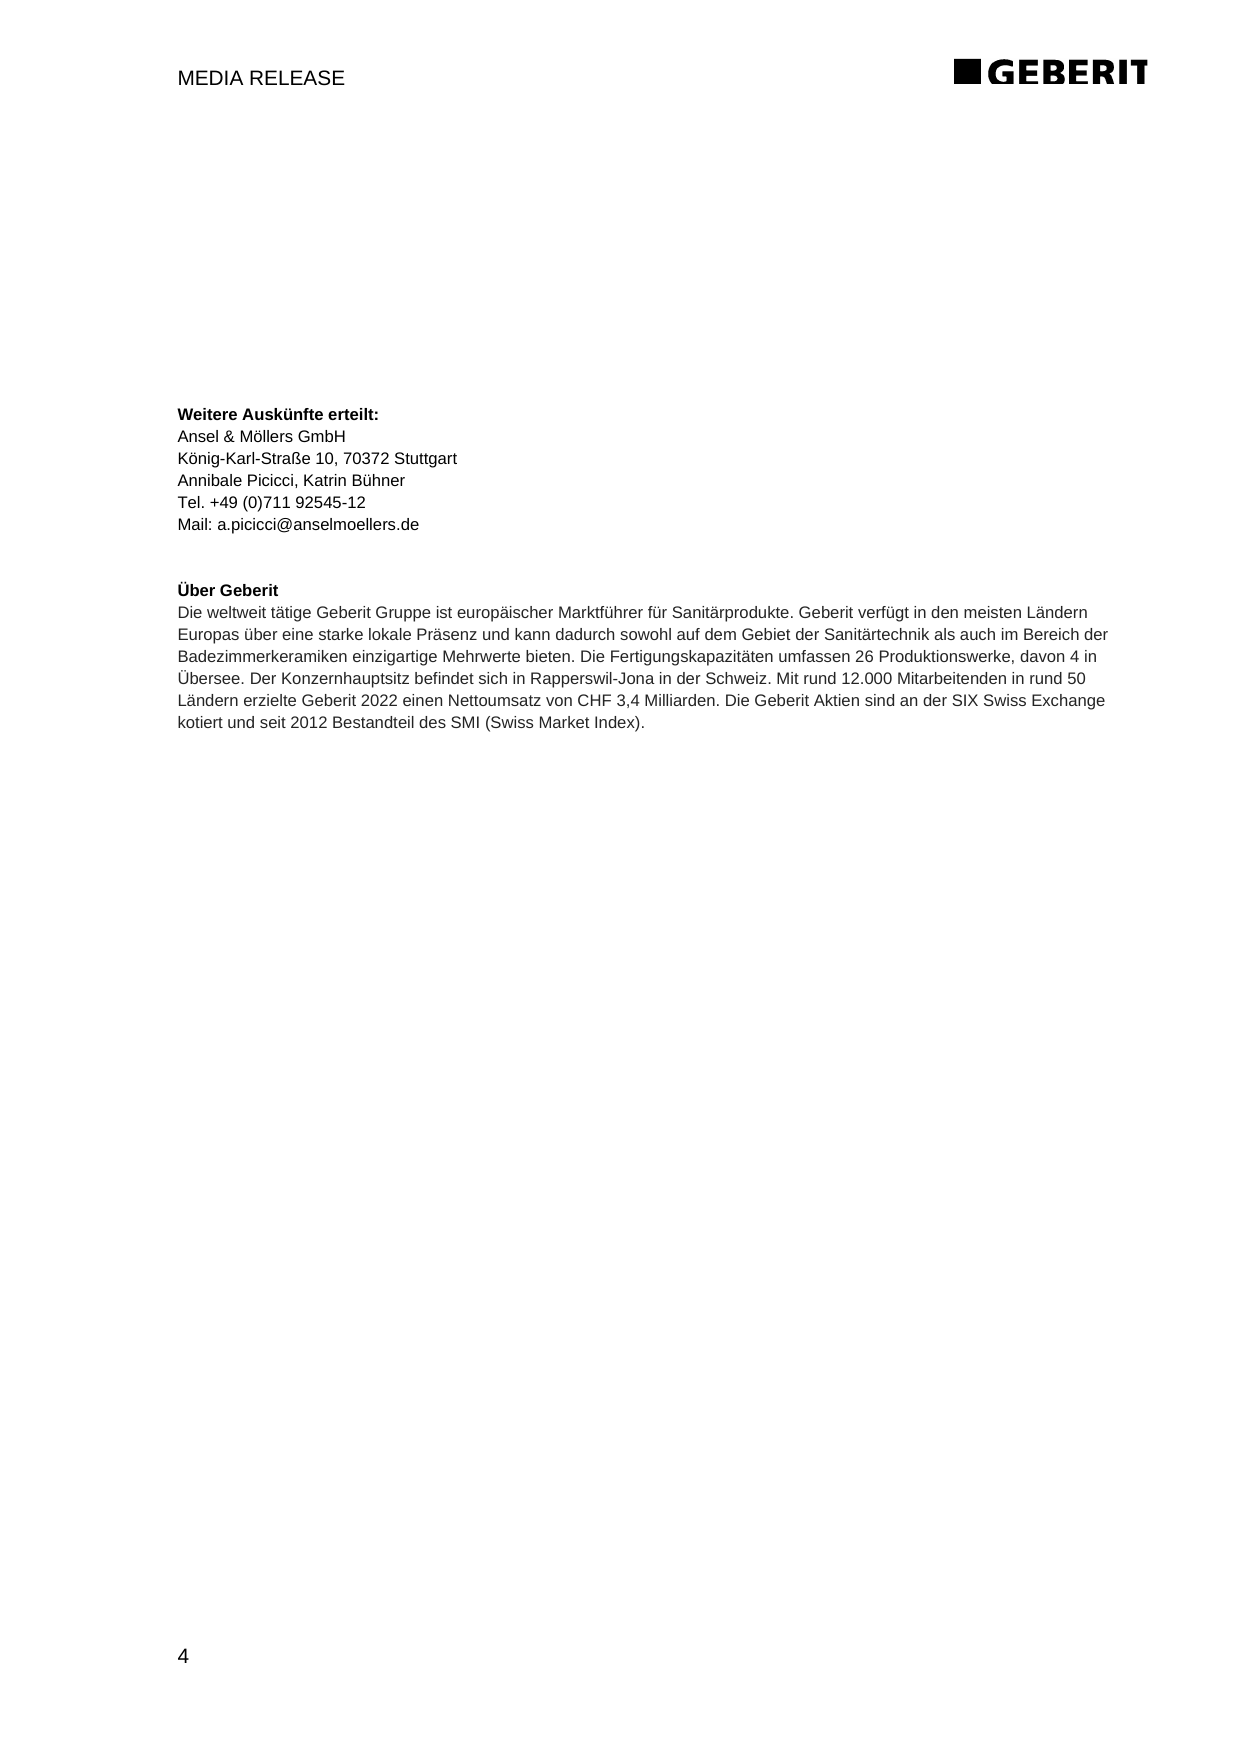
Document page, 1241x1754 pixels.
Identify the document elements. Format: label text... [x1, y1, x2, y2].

text Die weltweit tätige Geberit Gruppe ist europäischer Marktführer für Sanitärprodukte. Geberit verfügt in den meisten Ländern Europas über eine starke lokale Präsenz und kann dadurch sowohl auf dem Gebiet der Sanitärtechnik als auch im Bereich der Badezimmerkeramiken einzigartige Mehrwerte bieten. Die Fertigungskapazitäten umfassen 26 Produktionswerke, davon 4 in Übersee. Der Konzernhauptsitz befindet sich in Rapperswil-Jona in der Schweiz. Mit rund 12.000 Mitarbeitenden in rund 50 Ländern erzielte Geberit 2022 einen Nettoumsatz von CHF 3,4 Milliarden. Die Geberit Aktien sind an der SIX Swiss Exchange kotiert und seit 2012 Bestandteil des SMI (Swiss Market Index). [177, 603, 1152, 732]
text Über Geberit [177, 581, 1152, 600]
picture [953, 58, 1148, 84]
text Ansel & Möllers GmbH König-Karl-Straße 10, 70372 Stuttgart Annibale Picicci, Katrin Bühner Tel. +49 (0)711 92545-12 [177, 427, 1152, 512]
text Weitere Auskünfte erteilt: [177, 405, 1152, 424]
text Mail: a.picicci@anselmoellers.de [177, 515, 1152, 534]
